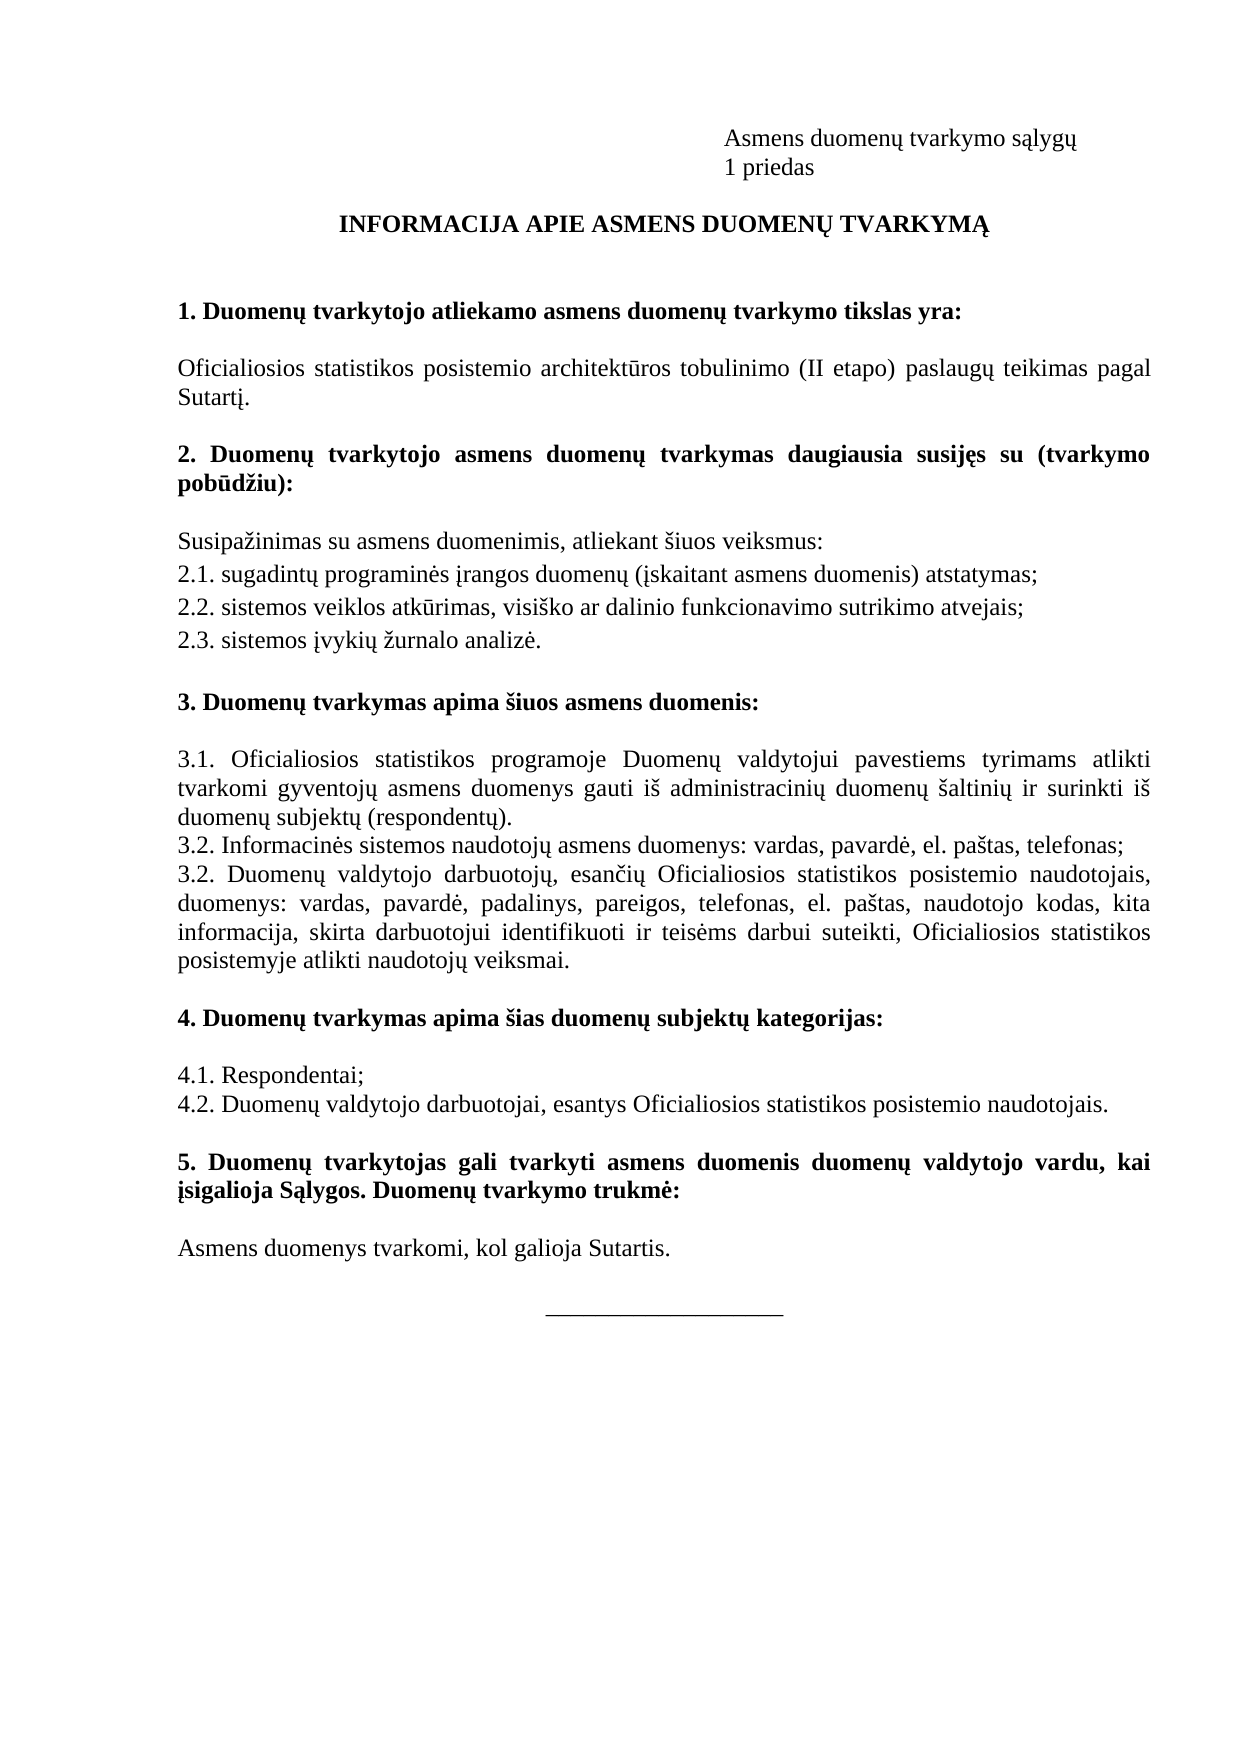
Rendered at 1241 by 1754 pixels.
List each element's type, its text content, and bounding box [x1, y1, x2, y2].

text 1 priedas [723, 152, 1152, 181]
text 2. Duomenų tvarkytojo asmens duomenų tvarkymas daugiausia susijęs su (tvarkymo pobūdžiu): [177, 439, 1152, 497]
text 3. Duomenų tvarkymas apima šiuos asmens duomenis: [177, 687, 1152, 715]
text ___________________ [177, 1290, 1152, 1319]
text Asmens duomenys tvarkomi, kol galioja Sutartis. [177, 1233, 1152, 1262]
text 2.1. sugadintų programinės įrangos duomenų (įskaitant asmens duomenis) atstatymas; [177, 559, 1152, 587]
text 3.2. Duomenų valdytojo darbuotojų, esančių Oficialiosios statistikos posistemio naudotojais, duomenys: vardas, pavardė, padalinys, pareigos, telefonas, el. paštas, naudotojo kodas, kita informacija, skirta darbuotojui identifikuoti ir teisėms darbui suteikti, Oficialiosios statistikos posistemyje atlikti naudotojų veiksmai. [177, 859, 1152, 974]
text 2.3. sistemos įvykių žurnalo analizė. [177, 625, 1152, 653]
text 4.1. Respondentai; [177, 1060, 1152, 1089]
text 2.2. sistemos veiklos atkūrimas, visiško ar dalinio funkcionavimo sutrikimo atvejais; [177, 592, 1152, 621]
text 1. Duomenų tvarkytojo atliekamo asmens duomenų tvarkymo tikslas yra: [177, 296, 1152, 324]
text 3.1. Oficialiosios statistikos programoje Duomenų valdytojui pavestiems tyrimams atlikti tvarkomi gyventojų asmens duomenys gauti iš administracinių duomenų šaltinių ir surinkti iš duomenų subjektų (respondentų). [177, 744, 1152, 830]
text Oficialiosios statistikos posistemio architektūros tobulinimo (II etapo) paslaugų teikimas pagal Sutartį. [177, 353, 1152, 411]
text INFORMACIJA APIE ASMENS DUOMENŲ TVARKYMĄ [177, 209, 1152, 238]
text 4.2. Duomenų valdytojo darbuotojai, esantys Oficialiosios statistikos posistemio naudotojais. [177, 1089, 1152, 1118]
text 5. Duomenų tvarkytojas gali tvarkyti asmens duomenis duomenų valdytojo vardu, kai įsigalioja Sąlygos. Duomenų tvarkymo trukmė: [177, 1147, 1152, 1204]
text 4. Duomenų tvarkymas apima šias duomenų subjektų kategorijas: [177, 1003, 1152, 1032]
text Susipažinimas su asmens duomenimis, atliekant šiuos veiksmus: [177, 526, 1152, 554]
text Asmens duomenų tvarkymo sąlygų [723, 123, 1152, 152]
text 3.2. Informacinės sistemos naudotojų asmens duomenys: vardas, pavardė, el. paštas, telefonas; [177, 830, 1152, 859]
